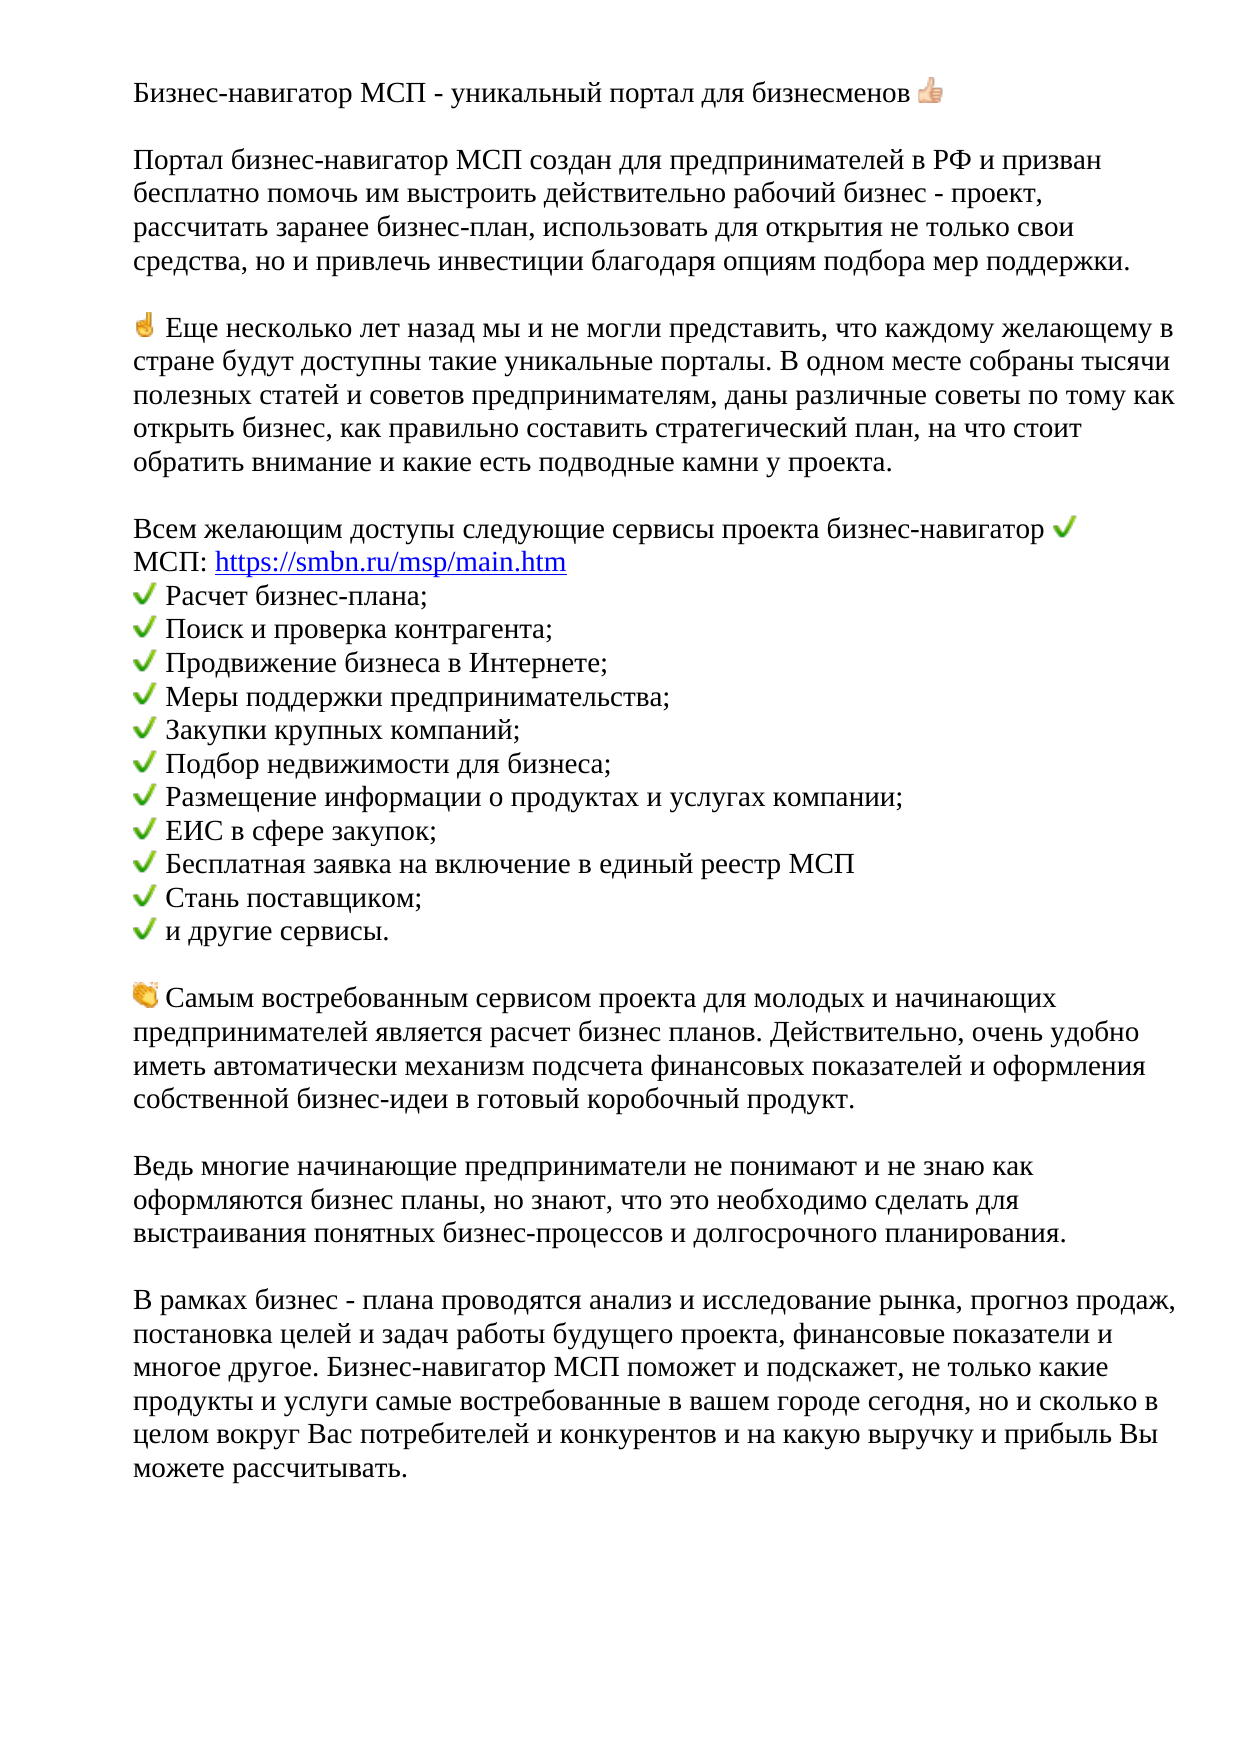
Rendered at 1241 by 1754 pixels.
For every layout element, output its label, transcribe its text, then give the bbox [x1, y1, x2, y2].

picture [132, 312, 158, 337]
picture [132, 681, 158, 706]
picture [132, 915, 158, 941]
text Бизнес-навигатор МСП - уникальный портал для бизнесменов Портал бизнес-навигатор МСП создан для предпринимателей в РФ и призван бесплатно помочь им выстроить действительно рабочий бизнес - проект, рассчитать заранее бизнес-план, использовать для открытия не только свои средства, но и привлечь инвестиции благодаря опциям подбора мер поддержки. Еще несколько лет назад мы и не могли представить, что каждому желающему в стране будут доступны такие уникальные порталы. В одном месте собраны тысячи полезных статей и советов предпринимателям, даны различные советы по тому как открыть бизнес, как правильно составить стратегический план, на что стоит обратить внимание и какие есть подводные камни у проекта. Всем желающим доступы следующие сервисы проекта бизнес-навигатор МСП: https://smbn.ru/msp/main.htm Расчет бизнес-плана; Поиск и проверка контрагента; Продвижение бизнеса в Интернете; Меры поддержки предпринимательства; Закупки крупных компаний; Подбор недвижимости для бизнеса; Размещение информации о продуктах и услугах компании; ЕИС в сфере закупок; Бесплатная заявка на включение в единый реестр МСП Стань поставщиком; и другие сервисы. Самым востребованным сервисом проекта для молодых и начинающих предпринимателей является расчет бизнес планов. Действительно, очень удобно иметь автоматически механизм подсчета финансовых показателей и оформления собственной бизнес-идеи в готовый коробочный продукт. Ведь многие начинающие предприниматели не понимают и не знаю как оформляются бизнес планы, но знают, что это необходимо сделать для выстраивания понятных бизнес-процессов и долгосрочного планирования. В рамках бизнес - плана проводятся анализ и исследование рынка, прогноз продаж, постановка целей и задач работы будущего проекта, финансовые показатели и многое другое. Бизнес-навигатор МСП поможет и подскажет, не только какие продукты и услуги самые востребованные в вашем городе сегодня, но и сколько в целом вокруг Вас потребителей и конкурентов и на какую выручку и прибыль Вы можете рассчитывать. [133, 75, 1181, 1484]
picture [132, 982, 158, 1008]
picture [132, 848, 158, 874]
picture [1052, 513, 1077, 539]
picture [132, 781, 158, 807]
picture [132, 714, 158, 740]
picture [132, 580, 158, 606]
picture [132, 815, 158, 841]
picture [132, 613, 158, 639]
picture [918, 77, 944, 103]
picture [132, 647, 158, 673]
picture [132, 882, 158, 908]
picture [132, 748, 158, 774]
